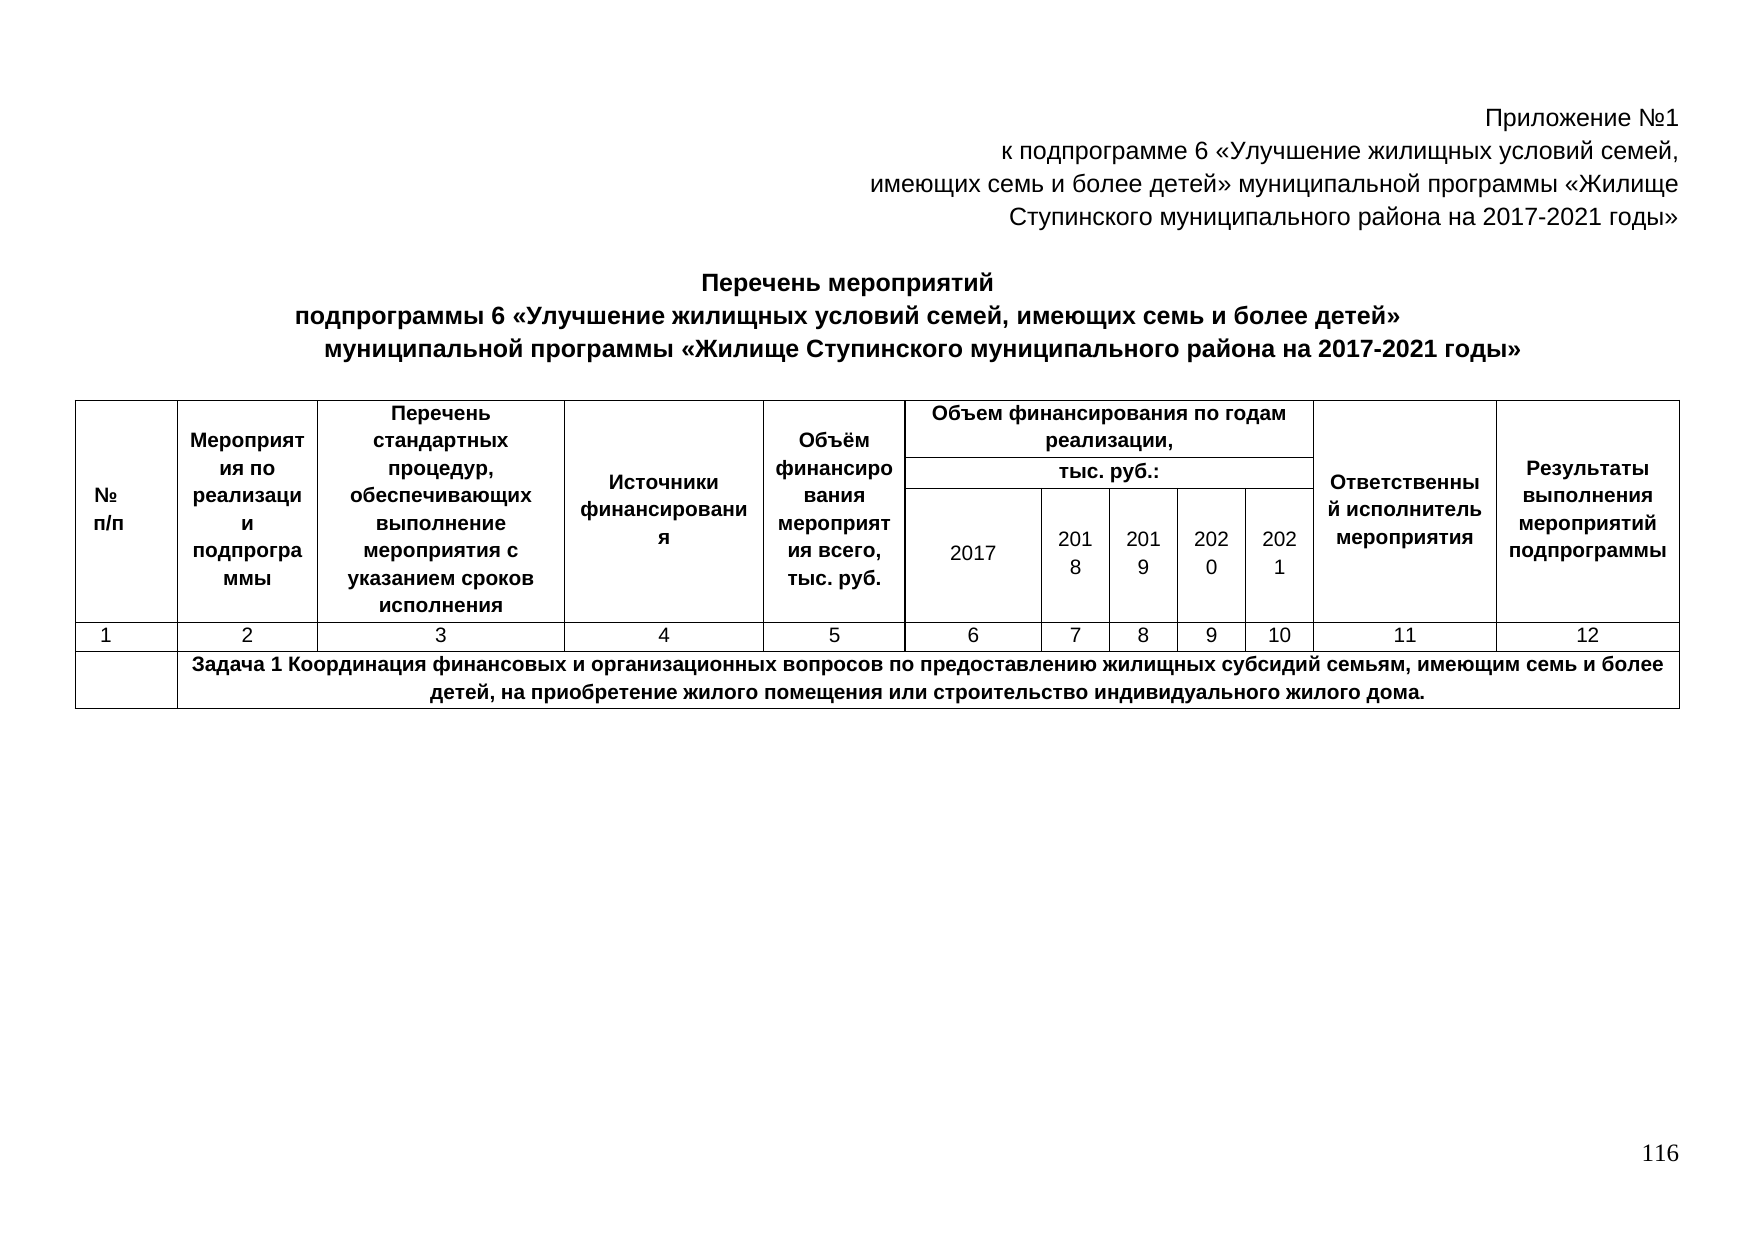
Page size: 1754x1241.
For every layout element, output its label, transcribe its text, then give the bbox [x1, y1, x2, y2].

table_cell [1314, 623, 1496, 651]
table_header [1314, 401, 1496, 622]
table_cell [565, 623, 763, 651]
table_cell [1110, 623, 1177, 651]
text подпрограммы 6 «Улучшение жилищных условий семей, имеющих семь и более детей» [16, 301, 1679, 329]
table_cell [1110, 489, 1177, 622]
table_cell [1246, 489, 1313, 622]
text Перечень мероприятий [16, 268, 1679, 296]
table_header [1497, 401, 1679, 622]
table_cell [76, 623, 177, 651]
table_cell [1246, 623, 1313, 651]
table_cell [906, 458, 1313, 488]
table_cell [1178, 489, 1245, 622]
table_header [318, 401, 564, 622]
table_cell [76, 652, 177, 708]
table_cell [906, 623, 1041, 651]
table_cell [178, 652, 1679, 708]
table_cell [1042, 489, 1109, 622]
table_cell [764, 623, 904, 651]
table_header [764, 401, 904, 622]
text к подпрограмме 6 «Улучшение жилищных условий семей, [16, 136, 1679, 164]
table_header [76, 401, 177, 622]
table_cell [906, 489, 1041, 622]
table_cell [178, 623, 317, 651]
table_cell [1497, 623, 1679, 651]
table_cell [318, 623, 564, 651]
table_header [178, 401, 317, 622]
text Ступинского муниципального района на 2017-2021 годы» [16, 202, 1679, 230]
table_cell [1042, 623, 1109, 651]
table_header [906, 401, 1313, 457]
text имеющих семь и более детей» муниципальной программы «Жилище [16, 169, 1679, 197]
text муниципальной программы «Жилище Ступинского муниципального района на 2017-2021 годы» [16, 334, 1754, 362]
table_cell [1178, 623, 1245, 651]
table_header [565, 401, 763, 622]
text Приложение №1 [16, 103, 1679, 131]
